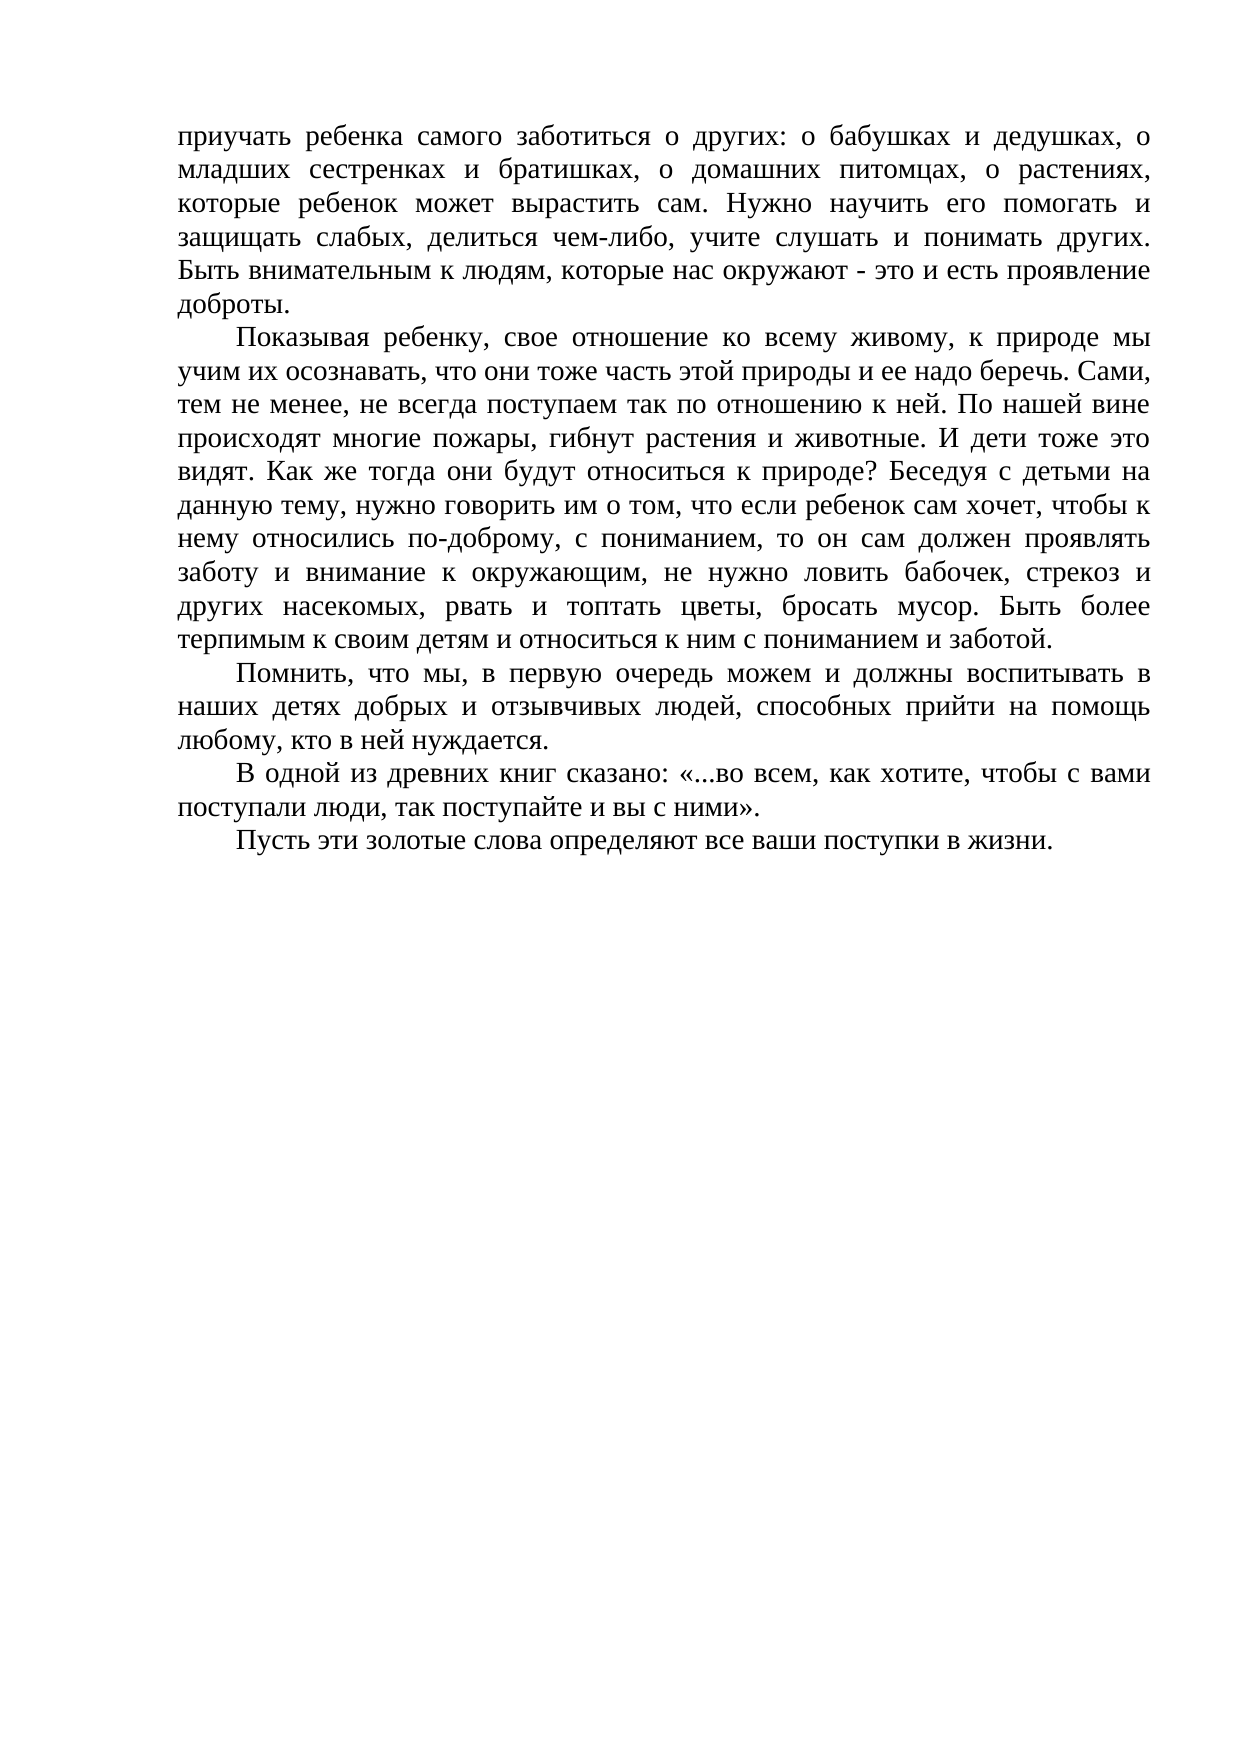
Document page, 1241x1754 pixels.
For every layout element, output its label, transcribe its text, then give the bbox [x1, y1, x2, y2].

text Пусть эти золотые слова определяют все ваши поступки в жизни. [177, 822, 1152, 856]
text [177, 118, 1152, 319]
text Показывая ребенку, свое отношение ко всему живому, к природе мы учим их осознавать, что они тоже часть этой природы и ее надо беречь. Сами, тем не менее, не всегда поступаем так по отношению к ней. По нашей вине происходят многие пожары, гибнут растения и животные. И дети тоже это видят. Как же тогда они будут относиться к природе? Беседуя с детьми на данную тему, нужно говорить им о том, что если ребенок сам хочет, чтобы к нему относились по-доброму, с пониманием, то он сам должен проявлять заботу и внимание к окружающим, не нужно ловить бабочек, стрекоз и других насекомых, рвать и топтать цветы, бросать мусор. Быть более терпимым к своим детям и относиться к ним с пониманием и заботой. [177, 319, 1152, 655]
text В одной из древних книг сказано: «...во всем, как хотите, чтобы с вами поступали люди, так поступайте и вы с ними». [177, 755, 1152, 822]
text Помнить, что мы, в первую очередь можем и должны воспитывать в наших детях добрых и отзывчивых людей, способных прийти на помощь любому, кто в ней нуждается. [177, 655, 1152, 755]
